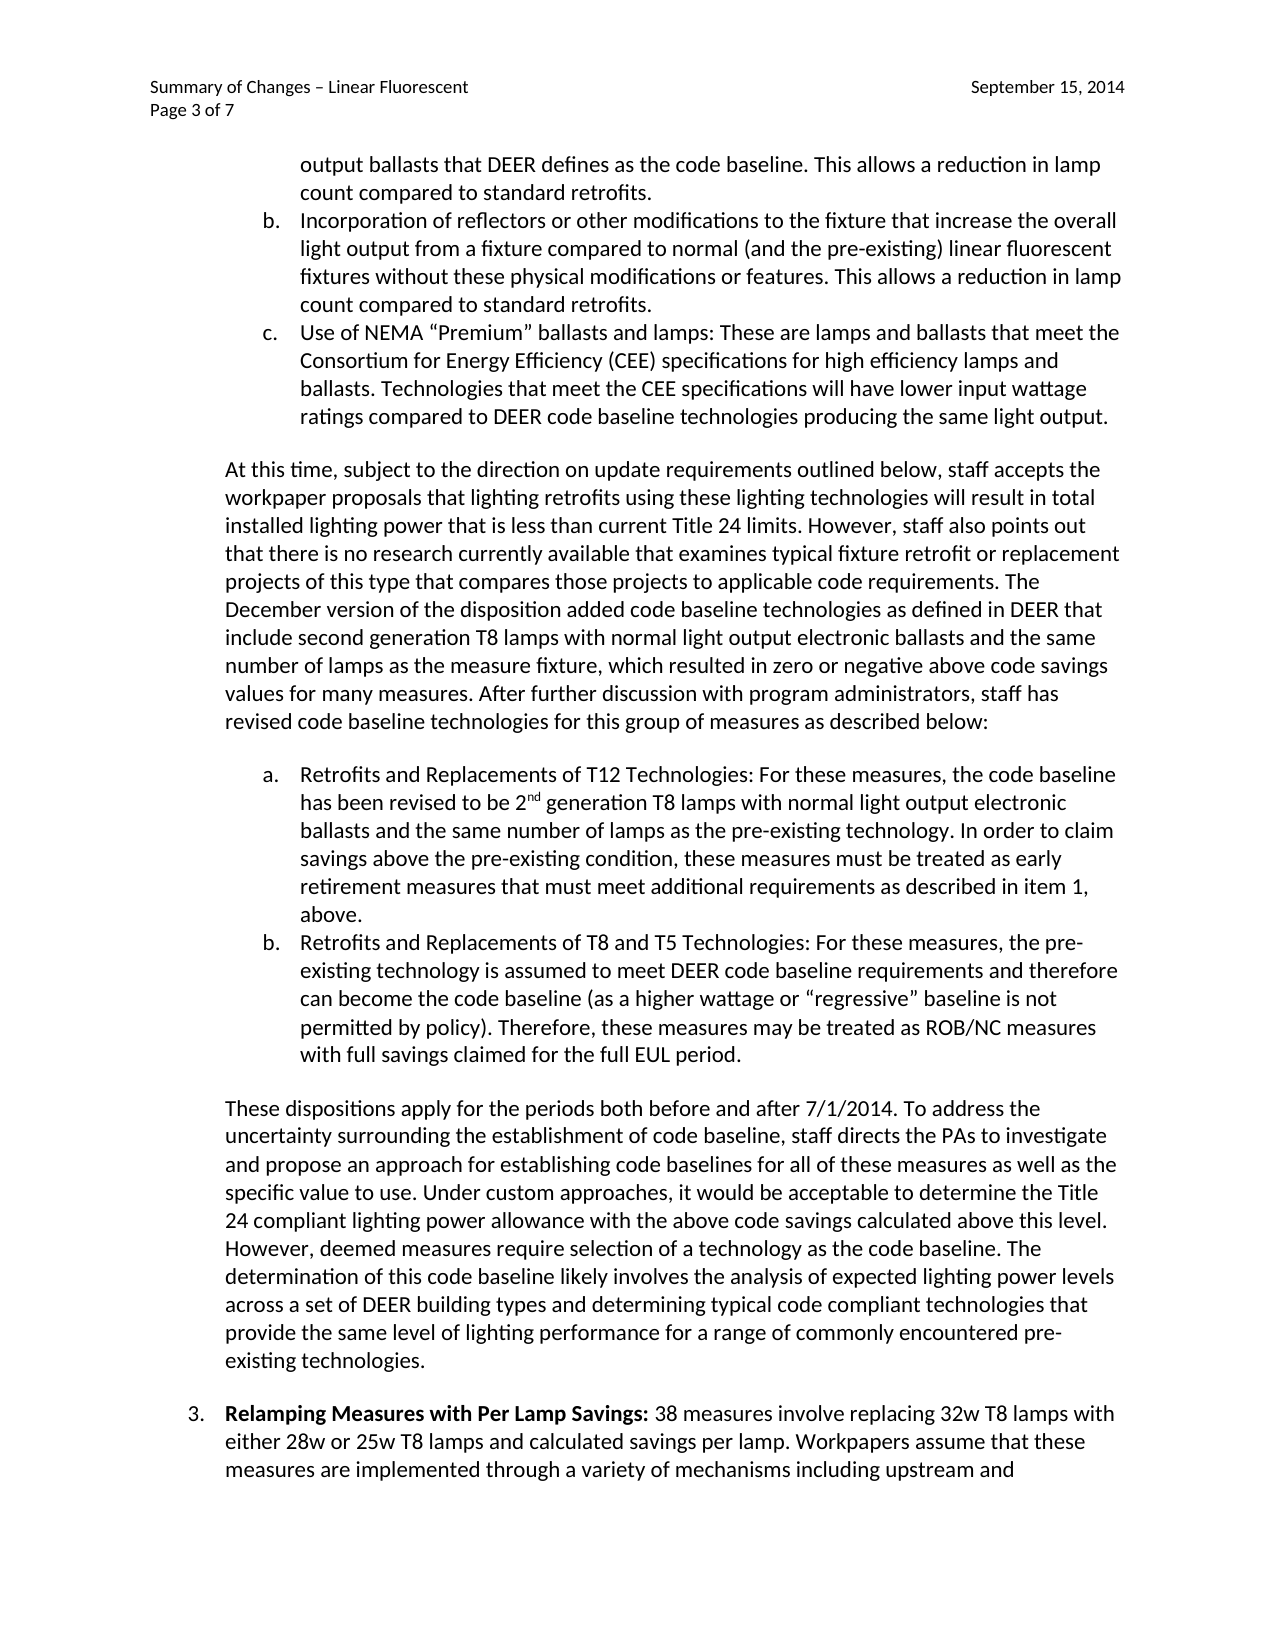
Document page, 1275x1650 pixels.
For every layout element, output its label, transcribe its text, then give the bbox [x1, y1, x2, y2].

list Retrofits and Replacements of T12 Technologies: For these measures, the code baseline has been revised to be 2nd generation T8 lamps with normal light output electronic ballasts and the same number of lamps as the pre-existing technology. In order to claim savings above the pre-existing condition, these measures must be treated as early retirement measures that must meet additional requirements as described in item 1, above. [262, 760, 1125, 928]
list Retrofits and Replacements of T8 and T5 Technologies: For these measures, the pre-existing technology is assumed to meet DEER code baseline requirements and therefore can become the code baseline (as a higher wattage or “regressive” baseline is not permitted by policy). Therefore, these measures may be treated as ROB/NC measures with full savings claimed for the full EUL period. [262, 928, 1125, 1069]
text At this time, subject to the direction on update requirements outlined below, staff accepts the workpaper proposals that lighting retrofits using these lighting technologies will result in total installed lighting power that is less than current Title 24 limits. However, staff also points out that there is no research currently available that examines typical fixture retrofit or replacement projects of this type that compares those projects to applicable code requirements. The December version of the disposition added code baseline technologies as defined in DEER that include second generation T8 lamps with normal light output electronic ballasts and the same number of lamps as the measure fixture, which resulted in zero or negative above code savings values for many measures. After further discussion with program administrators, staff has revised code baseline technologies for this group of measures as described below: [225, 455, 1125, 735]
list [262, 150, 1125, 206]
list Use of NEMA “Premium” ballasts and lamps: These are lamps and ballasts that meet the Consortium for Energy Efficiency (CEE) specifications for high efficiency lamps and ballasts. Technologies that meet the CEE specifications will have lower input wattage ratings compared to DEER code baseline technologies producing the same light output. [262, 318, 1125, 430]
list Incorporation of reflectors or other modifications to the fixture that increase the overall light output from a fixture compared to normal (and the pre-existing) linear fluorescent fixtures without these physical modifications or features. This allows a reduction in lamp count compared to standard retrofits. [262, 206, 1125, 318]
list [187, 1399, 1125, 1483]
text These dispositions apply for the periods both before and after 7/1/2014. To address the uncertainty surrounding the establishment of code baseline, staff directs the PAs to investigate and propose an approach for establishing code baselines for all of these measures as well as the specific value to use. Under custom approaches, it would be acceptable to determine the Title 24 compliant lighting power allowance with the above code savings calculated above this level. However, deemed measures require selection of a technology as the code baseline. The determination of this code baseline likely involves the analysis of expected lighting power levels across a set of DEER building types and determining typical code compliant technologies that provide the same level of lighting performance for a range of commonly encountered pre-existing technologies. [225, 1094, 1125, 1374]
